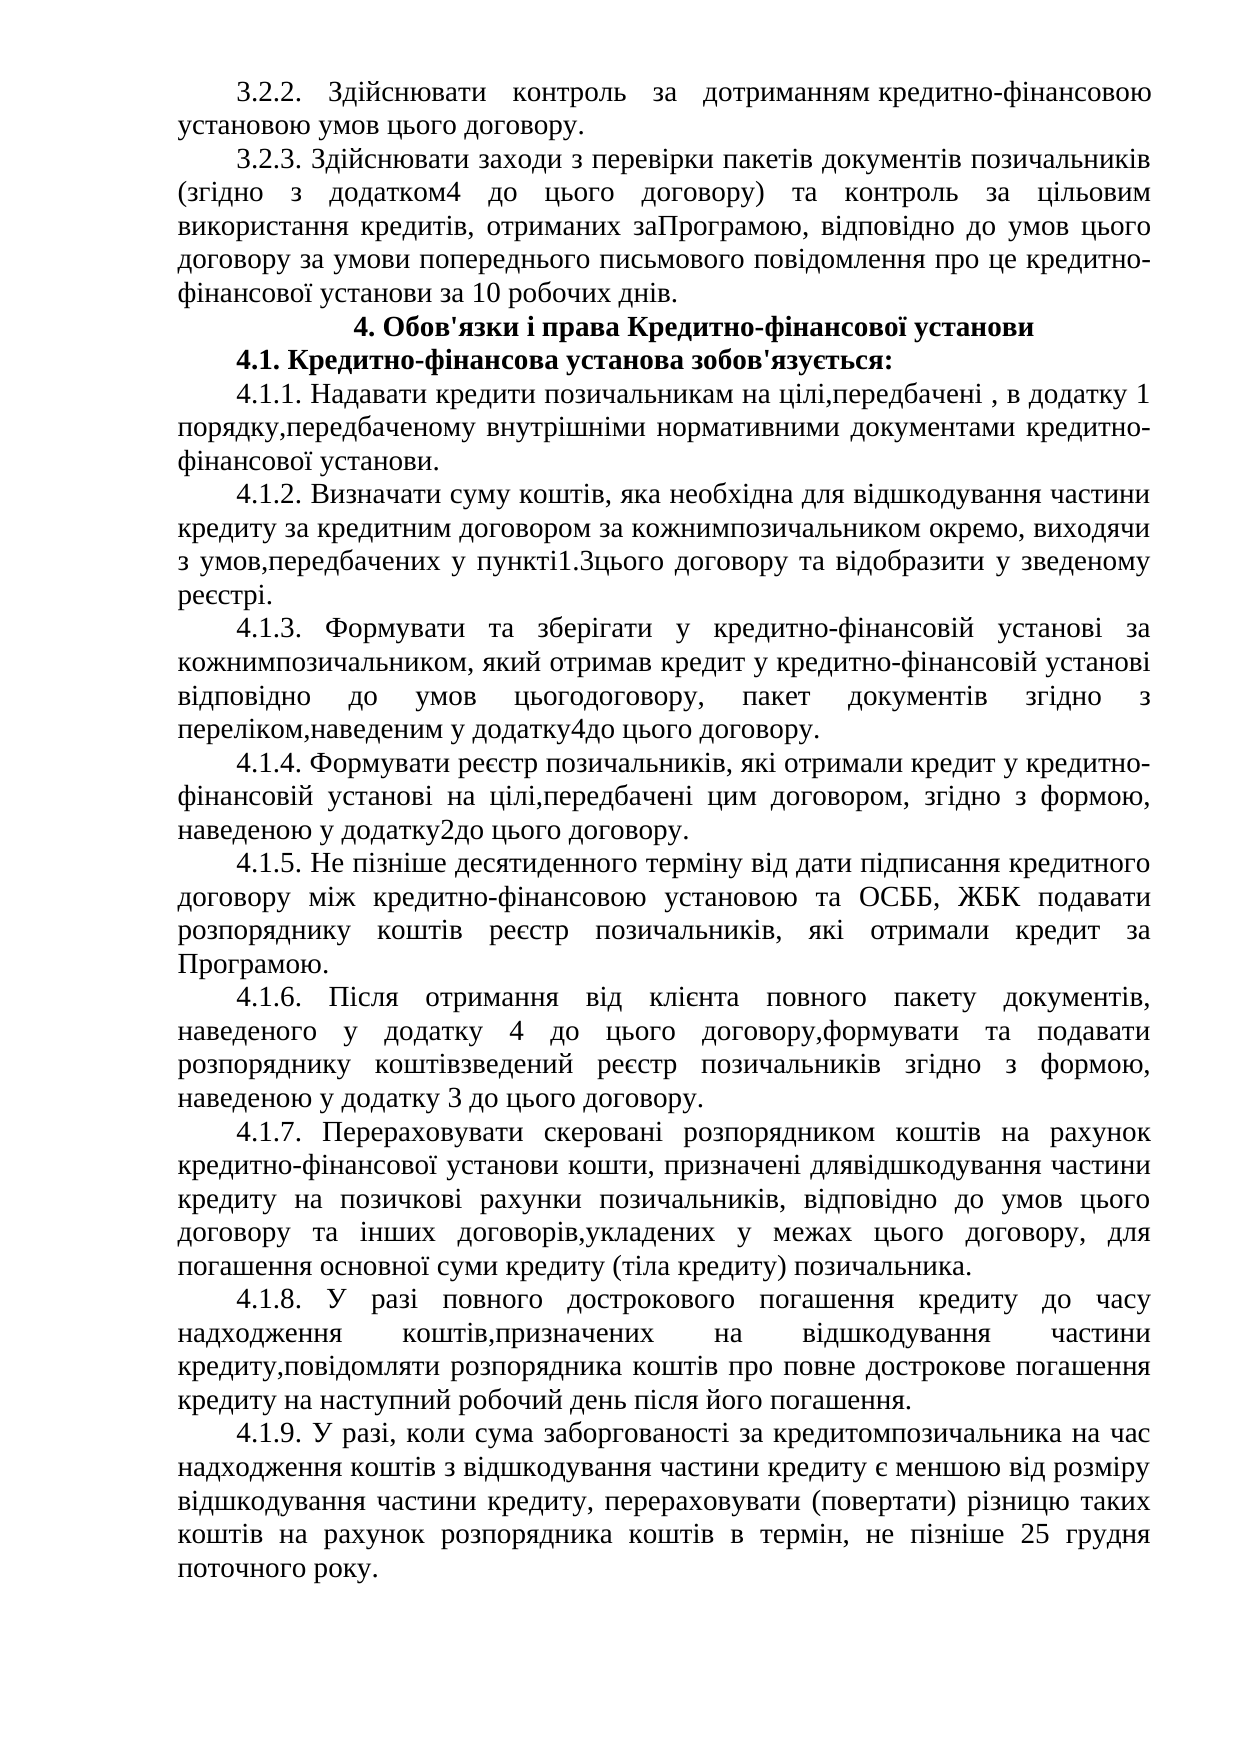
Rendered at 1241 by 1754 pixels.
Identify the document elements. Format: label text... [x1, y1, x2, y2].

text 4.1.6. Після отримання від клієнта повного пакету документів, наведеного у додатку 4 до цього договору,формувати та подавати розпоряднику коштівзведений реєстр позичальників згідно з формою, наведеною у додатку 3 до цього договору. [177, 979, 1152, 1114]
text 4.1.9. У разі, коли сума заборгованості за кредитомпозичальника на час надходження коштів з відшкодування частини кредиту є меншою від розміру відшкодування частини кредиту, перераховувати (повертати) різницю таких коштів на рахунок розпорядника коштів в термін, не пізніше 25 грудня поточного року. [177, 1416, 1152, 1583]
text 4.1.7. Перераховувати скеровані розпорядником коштів на рахунок кредитно-фінансової установи кошти, призначені длявідшкодування частини кредиту на позичкові рахунки позичальників, відповідно до умов цього договору та інших договорів,укладених у межах цього договору, для погашення основної суми кредиту (тіла кредиту) позичальника. [177, 1114, 1152, 1281]
text 4.1.1. Надавати кредити позичальникам на цілі,передбачені , в додатку 1 порядку,передбаченому внутрішніми нормативними документами кредитно-фінансової установи. [177, 376, 1152, 476]
text 3.2.2. Здійснювати контроль за дотриманням кредитно-фінансовою установою умов цього договору. [177, 74, 1152, 141]
text 3.2.3. Здійснювати заходи з перевірки пакетів документів позичальників (згідно з додатком4 до цього договору) та контроль за цільовим використання кредитів, отриманих заПрограмою, відповідно до умов цього договору за умови попереднього письмового повідомлення про це кредитно-фінансової установи за 10 робочих днів. [177, 141, 1152, 309]
text 4.1.3. Формувати та зберігати у кредитно-фінансовій установі за кожнимпозичальником, який отримав кредит у кредитно-фінансовій установі відповідно до умов цьогодоговору, пакет документів згідно з переліком,наведеним у додатку4до цього договору. [177, 611, 1152, 745]
text 4. Обов'язки і права Кредитно-фінансової установи [177, 309, 1152, 342]
text 4.1. Кредитно-фінансова установа зобов'язується: [177, 342, 1152, 376]
text 4.1.8. У разі повного дострокового погашення кредиту до часу надходження коштів,призначених на відшкодування частини кредиту,повідомляти розпорядника коштів про повне дострокове погашення кредиту на наступний робочий день після його погашення. [177, 1281, 1152, 1416]
text 4.1.4. Формувати реєстр позичальників, які отримали кредит у кредитно-фінансовій установі на цілі,передбачені цим договором, згідно з формою, наведеною у додатку2до цього договору. [177, 745, 1152, 845]
text 4.1.5. Не пізніше десятиденного терміну від дати підписання кредитного договору між кредитно-фінансовою установою та ОСББ, ЖБК подавати розпоряднику коштів реєстр позичальників, які отримали кредит за Програмою. [177, 845, 1152, 979]
text 4.1.2. Визначати суму коштів, яка необхідна для відшкодування частини кредиту за кредитним договором за кожнимпозичальником окремо, виходячи з умов,передбачених у пункті1.3цього договору та відобразити у зведеному реєстрі. [177, 476, 1152, 611]
